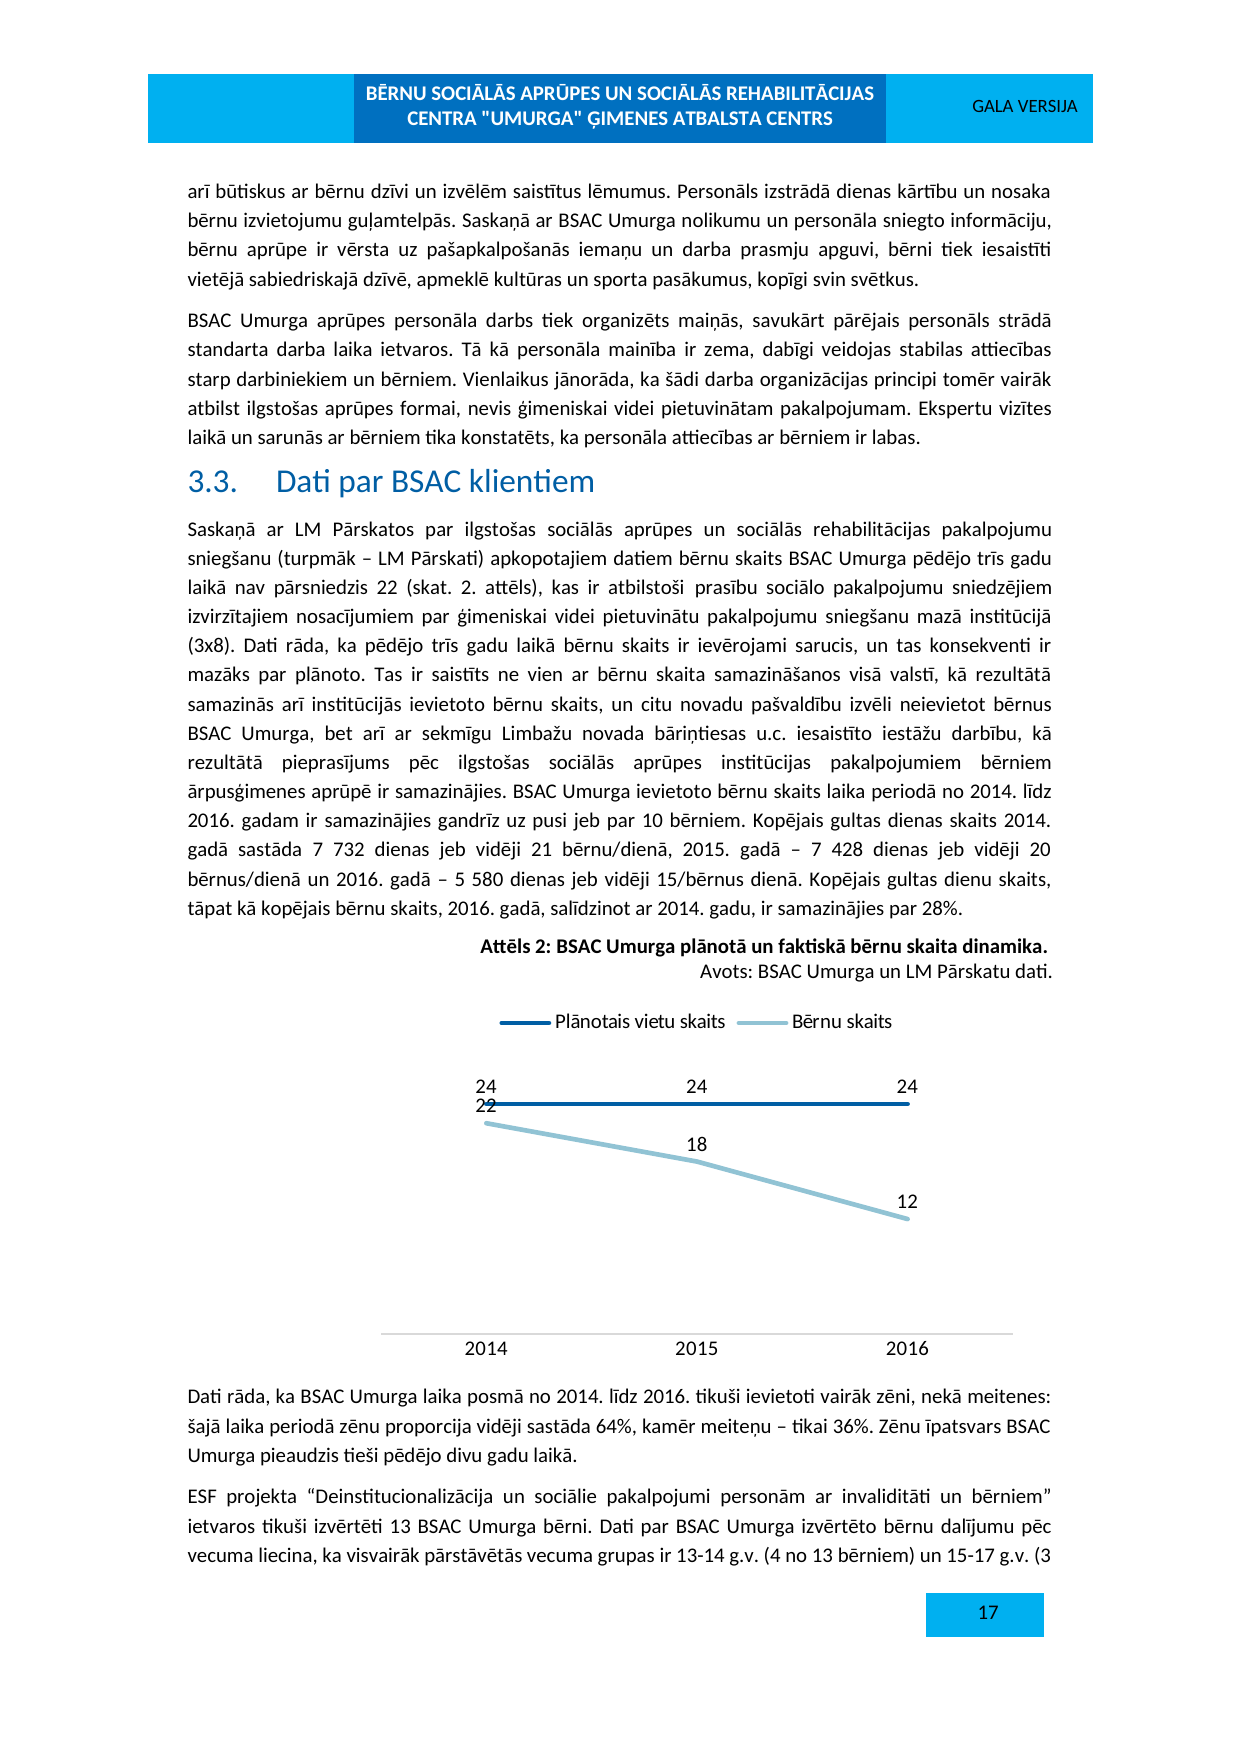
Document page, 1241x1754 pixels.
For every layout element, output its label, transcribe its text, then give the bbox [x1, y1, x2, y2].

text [187, 175, 1053, 292]
list Attēls 2: BSAC Umurga plānotā un faktiskā bērnu skaita dinamika. Avots: BSAC Umurga un LM Pārskatu dati. [262, 933, 1053, 983]
text Dati rāda, ka BSAC Umurga laika posmā no 2014. līdz 2016. tikuši ievietoti vairāk zēni, nekā meitenes: šajā laika periodā zēnu proporcija vidēji sastāda 64%, kamēr meiteņu – tikai 36%. Zēnu īpatsvars BSAC Umurga pieaudzis tieši pēdējo divu gadu laikā. [187, 996, 1053, 1468]
text BSAC Umurga aprūpes personāla darbs tiek organizēts maiņās, savukārt pārējais personāls strādā standarta darba laika ietvaros. Tā kā personāla mainība ir zema, dabīgi veidojas stabilas attiecības starp darbiniekiem un bērniem. Vienlaikus jānorāda, ka šādi darba organizācijas principi tomēr vairāk atbilst ilgstošas aprūpes formai, nevis ģimeniskai videi pietuvinātam pakalpojumam. Ekspertu vizītes laikā un sarunās ar bērniem tika konstatēts, ka personāla attiecības ar bērniem ir labas. [187, 304, 1053, 450]
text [187, 1481, 1053, 1568]
text Saskaņā ar LM Pārskatos par ilgstošas sociālās aprūpes un sociālās rehabilitācijas pakalpojumu sniegšanu (turpmāk – LM Pārskati) apkopotajiem datiem bērnu skaits BSAC Umurga pēdējo trīs gadu laikā nav pārsniedzis 22 (skat. 2. attēls), kas ir atbilstoši prasību sociālo pakalpojumu sniedzējiem izvirzītajiem nosacījumiem par ģimeniskai videi pietuvinātu pakalpojumu sniegšanu mazā institūcijā (3x8). Dati rāda, ka pēdējo trīs gadu laikā bērnu skaits ir ievērojami sarucis, un tas konsekventi ir mazāks par plānoto. Tas ir saistīts ne vien ar bērnu skaita samazināšanos visā valstī, kā rezultātā samazinās arī institūcijās ievietoto bērnu skaits, un citu novadu pašvaldību izvēli neievietot bērnus BSAC Umurga, bet arī ar sekmīgu Limbažu novada bāriņtiesas u.c. iesaistīto iestāžu darbību, kā rezultātā pieprasījums pēc ilgstošas sociālās aprūpes institūcijas pakalpojumiem bērniem ārpusģimenes aprūpē ir samazinājies. BSAC Umurga ievietoto bērnu skaits laika periodā no 2014. līdz 2016. gadam ir samazinājies gandrīz uz pusi jeb par 10 bērniem. Kopējais gultas dienas skaits 2014. gadā sastāda 7 732 dienas jeb vidēji 21 bērnu/dienā, 2015. gadā – 7 428 dienas jeb vidēji 20 bērnus/dienā un 2016. gadā – 5 580 dienas jeb vidēji 15/bērnus dienā. Kopējais gultas dienu skaits, tāpat kā kopējais bērnu skaits, 2016. gadā, salīdzinot ar 2014. gadu, ir samazinājies par 28%. [187, 513, 1053, 921]
subtitle Dati par BSAC klientiem [187, 463, 1053, 500]
